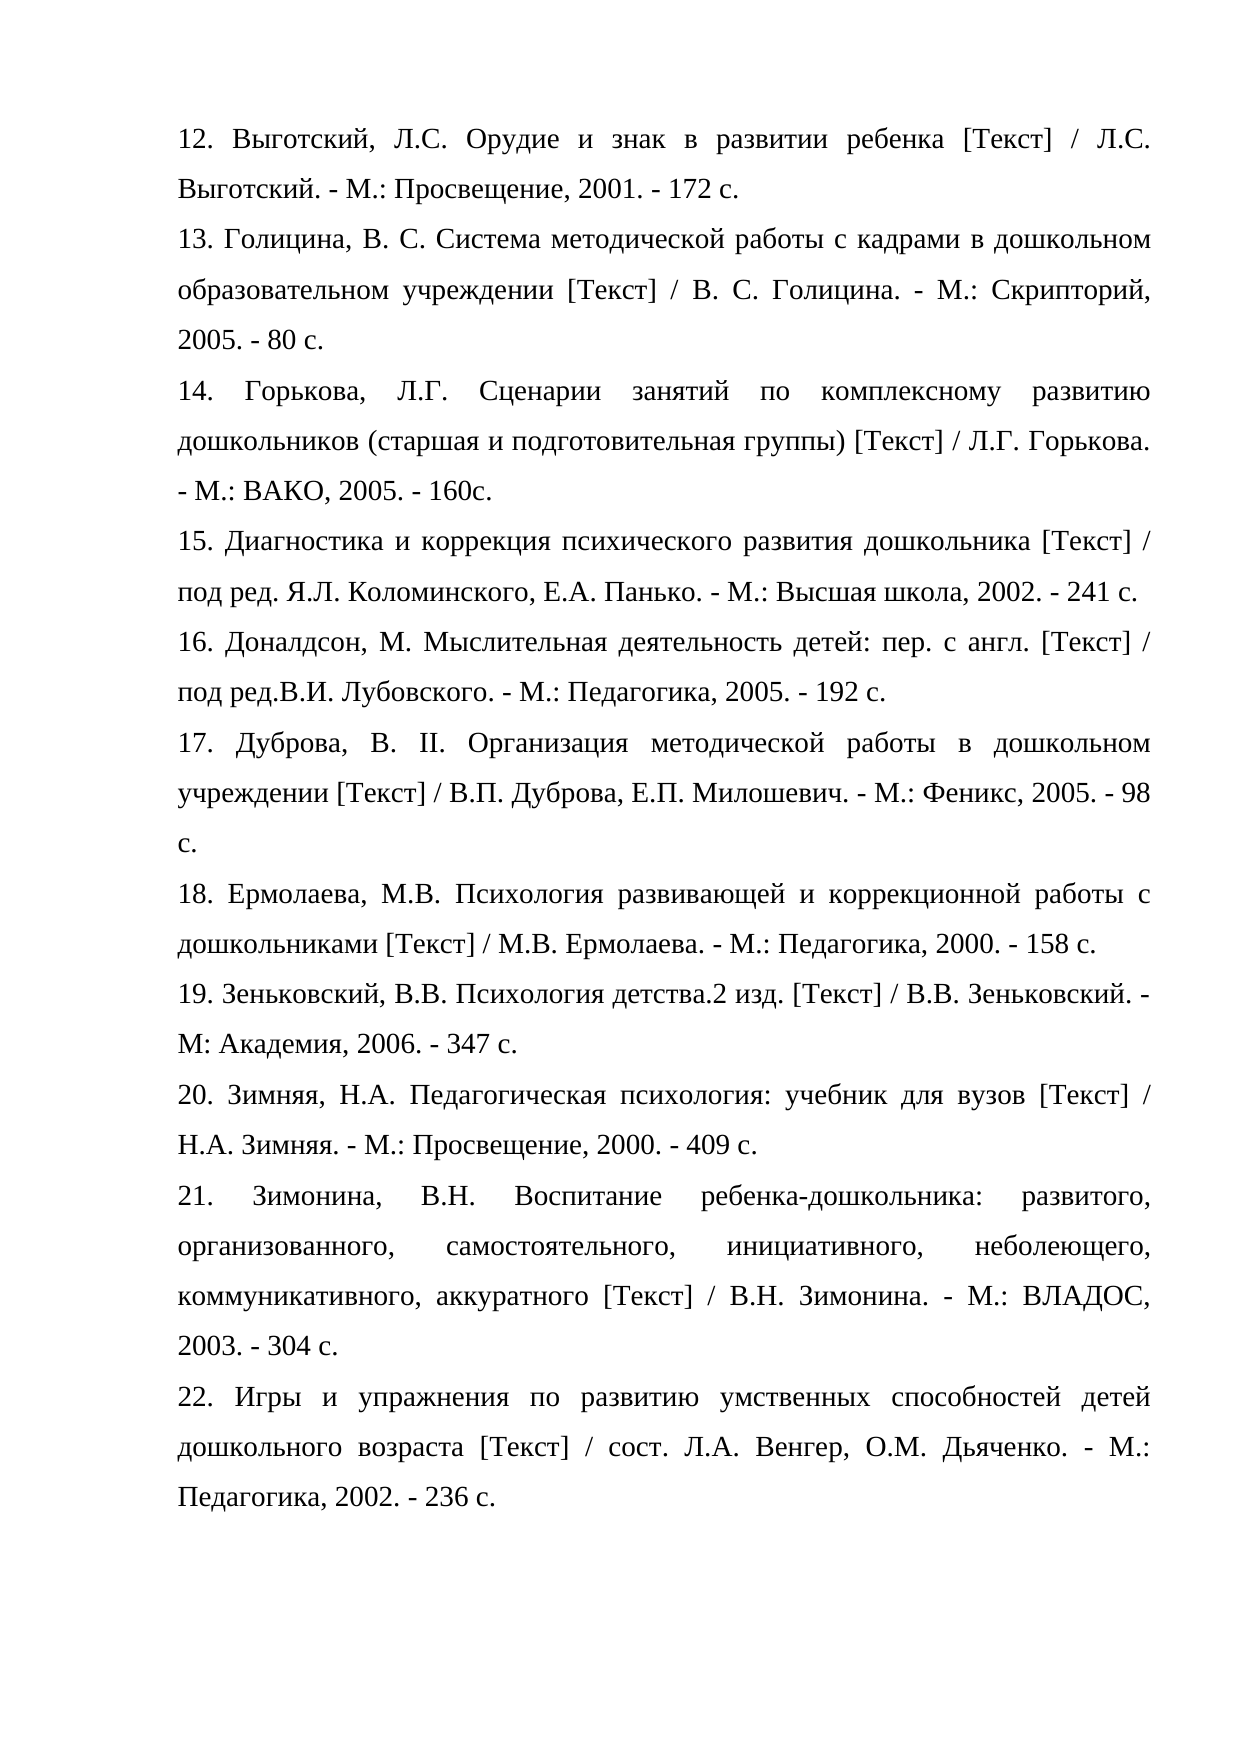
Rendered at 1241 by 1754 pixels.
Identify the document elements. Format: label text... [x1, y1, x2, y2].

text 20. Зимняя, Н.А. Педагогическая психология: учебник для вузов [Текст] / Н.А. Зимняя. - М.: Просвещение, 2000. - 409 с. [177, 1077, 1152, 1161]
text 22. Игры и упражнения по развитию умственных способностей детей дошкольного возраста [Текст] / сост. Л.А. Венгер, О.М. Дьяченко. - М.: Педагогика, 2002. - 236 с. [177, 1379, 1152, 1513]
text 18. Ермолаева, М.В. Психология развивающей и коррекционной работы с дошкольниками [Текст] / М.В. Ермолаева. - М.: Педагогика, 2000. - 158 с. [177, 876, 1152, 959]
text 19. Зеньковский, В.В. Психология детства.2 изд. [Текст] / В.В. Зеньковский. - М: Академия, 2006. - 347 с. [177, 976, 1152, 1060]
text 12. Выготский, Л.С. Орудие и знак в развитии ребенка [Текст] / Л.С. Выготский. - М.: Просвещение, 2001. - 172 с. [177, 121, 1152, 205]
text 15. Диагностика и коррекция психического развития дошкольника [Текст] / под ред. Я.Л. Коломинского, Е.А. Панько. - М.: Высшая школа, 2002. - 241 с. [177, 523, 1152, 607]
text 17. Дуброва, В. II. Организация методической работы в дошкольном учреждении [Текст] / В.П. Дуброва, Е.П. Милошевич. - М.: Феникс, 2005. - 98 с. [177, 725, 1152, 859]
text 14. Горькова, Л.Г. Сценарии занятий по комплексному развитию дошкольников (старшая и подготовительная группы) [Текст] / Л.Г. Горькова. - М.: ВАКО, 2005. - 160с. [177, 373, 1152, 507]
text 21. Зимонина, В.Н. Воспитание ребенка-дошкольника: развитого, организованного, самостоятельного, инициативного, неболеющего, коммуникативного, аккуратного [Текст] / В.Н. Зимонина. - М.: ВЛАДОС, 2003. - 304 с. [177, 1178, 1152, 1362]
text 16. Доналдсон, М. Мыслительная деятельность детей: пер. с англ. [Текст] / под ред.В.И. Лубовского. - М.: Педагогика, 2005. - 192 с. [177, 624, 1152, 708]
text 13. Голицина, B. C. Система методической работы с кадрами в дошкольном образовательном учреждении [Текст] / B. C. Голицина. - М.: Скрипторий, 2005. - 80 с. [177, 222, 1152, 356]
